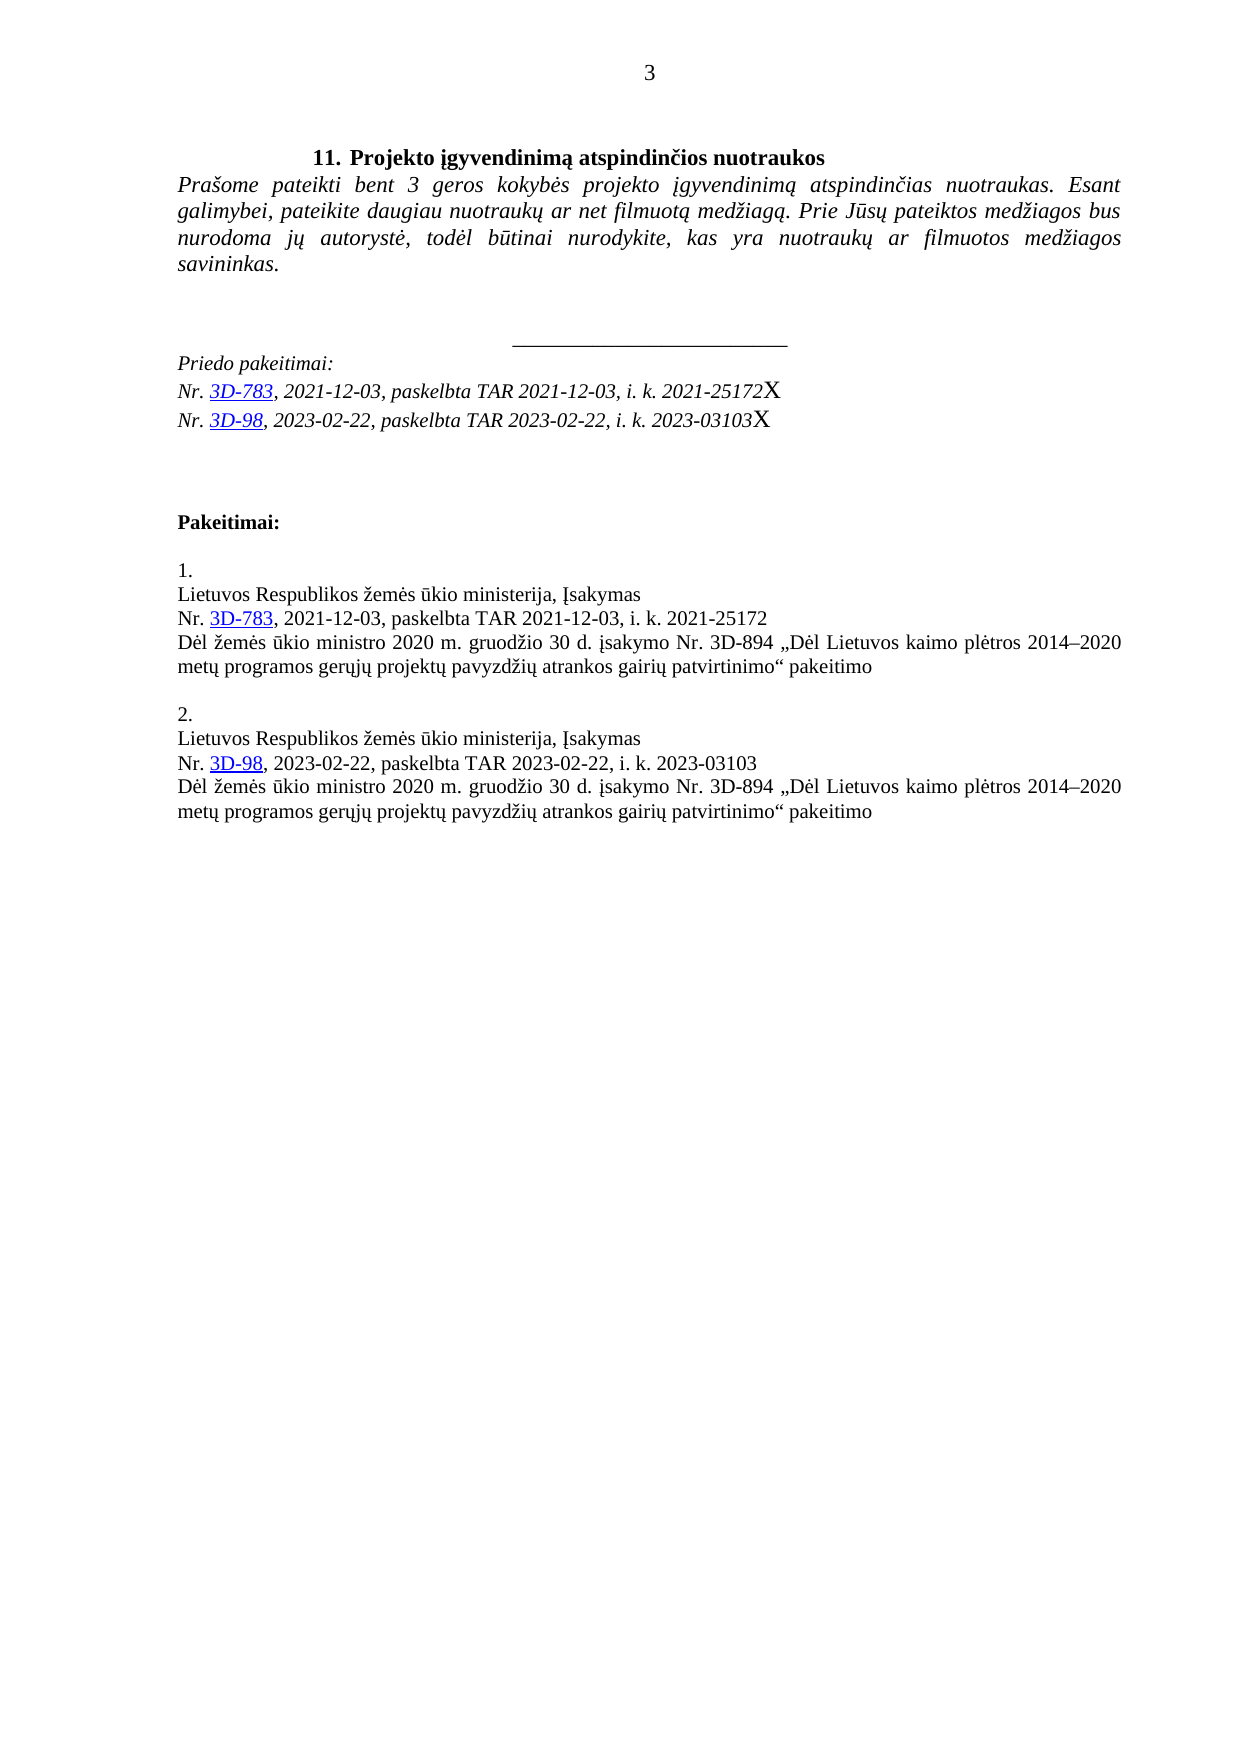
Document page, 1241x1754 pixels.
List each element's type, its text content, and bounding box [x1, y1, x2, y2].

text Nr. , 2021-12-03, paskelbta TAR 2021-12-03, i. k. 2021-25172 [177, 606, 1122, 630]
text Nr. , 2023-02-22, paskelbta TAR 2023-02-22, i. k. 2023-03103 [177, 750, 1122, 774]
text 1. [177, 558, 1122, 582]
text Lietuvos Respublikos žemės ūkio ministerija, Įsakymas [177, 582, 1122, 606]
text 11. Projekto įgyvendinimą atspindinčios nuotraukos [312, 144, 1122, 171]
text ________________________ [177, 323, 1122, 350]
text Pakeitimai: [177, 510, 1122, 534]
text Dėl žemės ūkio ministro 2020 m. gruodžio 30 d. įsakymo Nr. 3D-894 „Dėl Lietuvos kaimo plėtros 2014–2020 metų programos gerųjų projektų pavyzdžių atrankos gairių patvirtinimo“ pakeitimo [177, 774, 1122, 823]
text Lietuvos Respublikos žemės ūkio ministerija, Įsakymas [177, 726, 1122, 750]
text 2. [177, 702, 1122, 726]
text Prašome pateikti bent 3 geros kokybės projekto įgyvendinimą atspindinčias nuotraukas. Esant galimybei, pateikite daugiau nuotraukų ar net filmuotą medžiagą. Prie Jūsų pateiktos medžiagos bus nurodoma jų autorystė, todėl būtinai nurodykite, kas yra nuotraukų ar filmuotos medžiagos savininkas. [177, 171, 1122, 276]
text Dėl žemės ūkio ministro 2020 m. gruodžio 30 d. įsakymo Nr. 3D-894 „Dėl Lietuvos kaimo plėtros 2014–2020 metų programos gerųjų projektų pavyzdžių atrankos gairių patvirtinimo“ pakeitimo [177, 630, 1122, 678]
